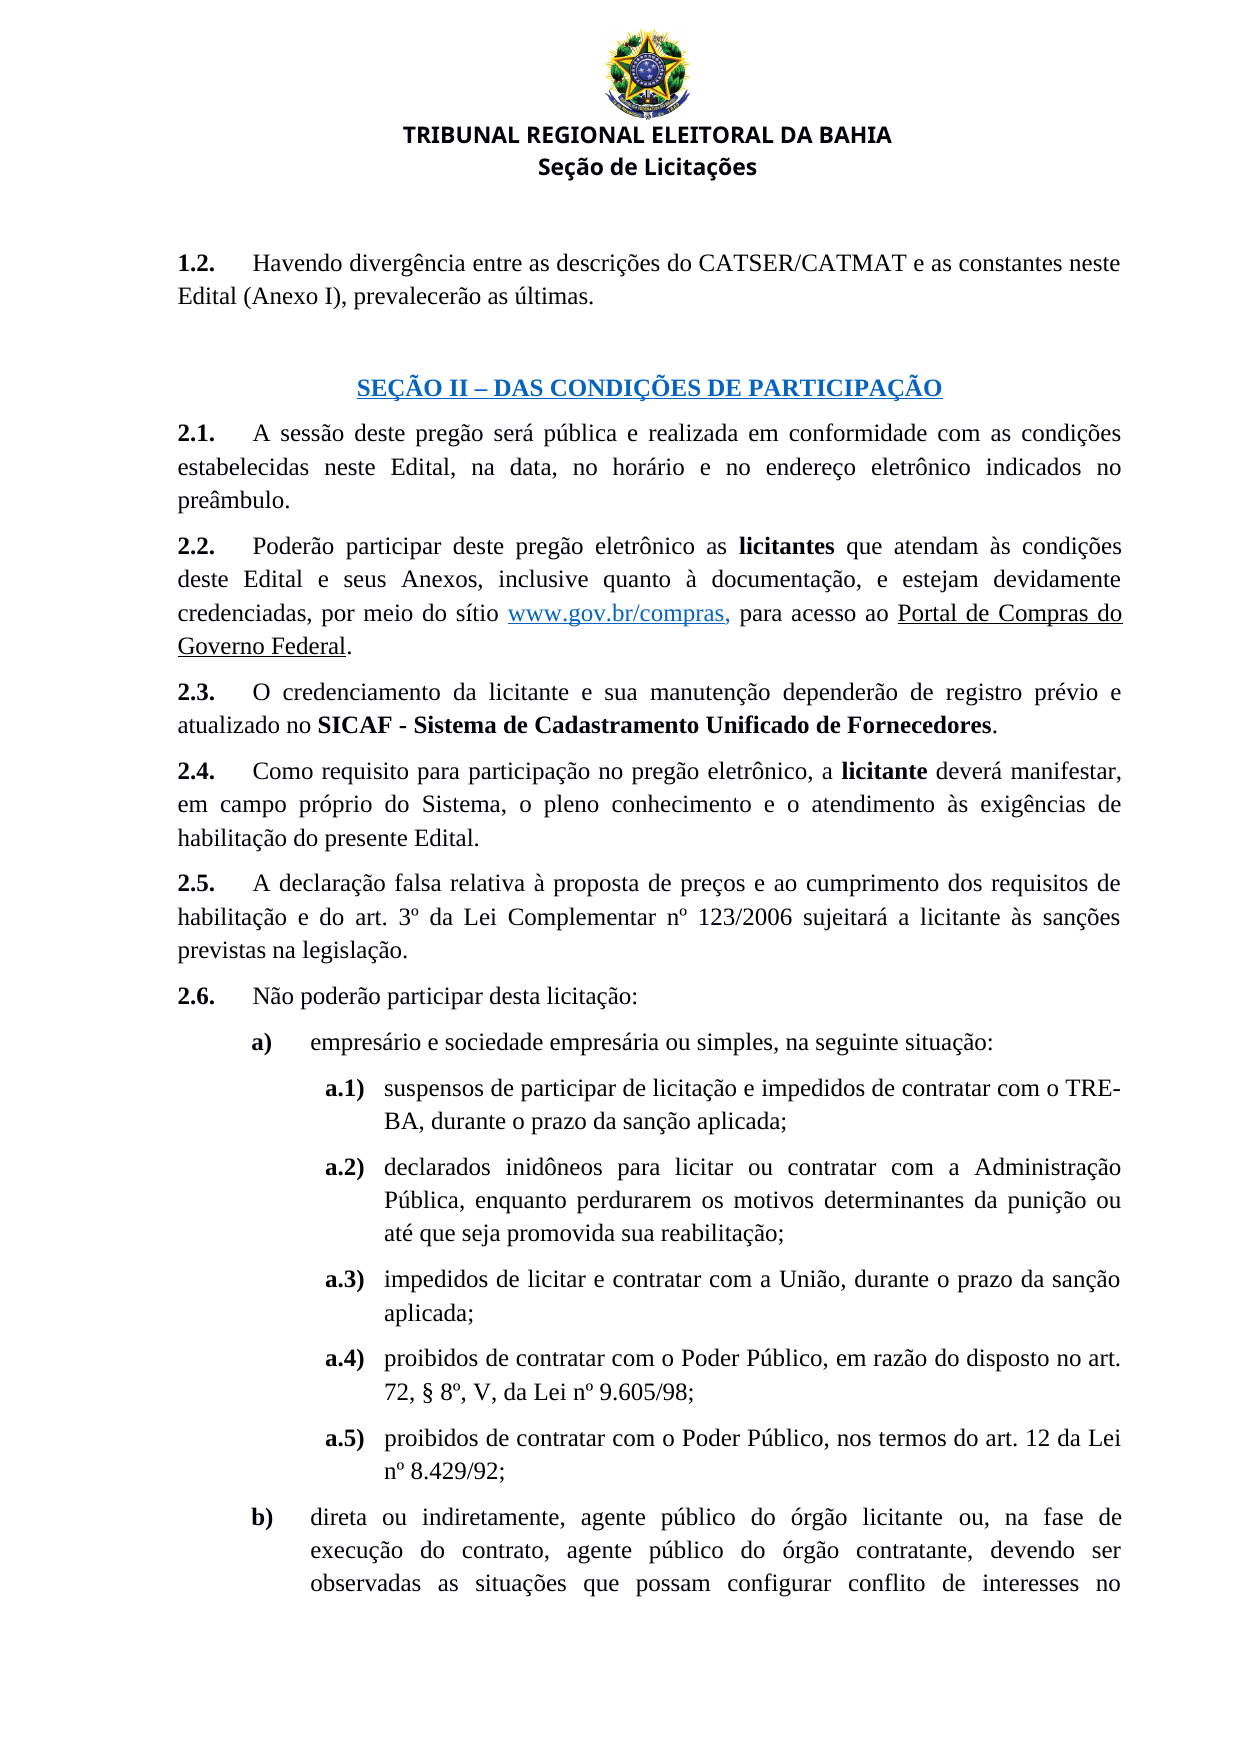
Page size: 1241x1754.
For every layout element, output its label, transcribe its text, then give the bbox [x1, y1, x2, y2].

text a.4) proibidos de contratar com o Poder Público, em razão do disposto no art. 72, § 8º, V, da Lei nº 9.605/98; [325, 1340, 1122, 1407]
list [251, 1498, 1122, 1598]
text 2.4. Como requisito para participação no pregão eletrônico, a licitante deverá manifestar, em campo próprio do Sistema, o pleno conhecimento e o atendimento às exigências de habilitação do presente Edital. [177, 753, 1122, 853]
text 2.3. O credenciamento da licitante e sua manutenção dependerão de registro prévio e atualizado no SICAF - Sistema de Cadastramento Unificado de Fornecedores. [177, 673, 1122, 740]
text 2.1. A sessão deste pregão será pública e realizada em conformidade com as condições estabelecidas neste Edital, na data, no horário e no endereço eletrônico indicados no preâmbulo. [177, 415, 1122, 515]
text SEÇÃO II – DAS CONDIÇÕES DE PARTICIPAÇÃO [177, 369, 1122, 403]
text 2.5. A declaração falsa relativa à proposta de preços e ao cumprimento dos requisitos de habilitação e do art. 3º da Lei Complementar nº 123/2006 sujeitará a licitante às sanções previstas na legislação. [177, 865, 1122, 965]
list empresário e sociedade empresária ou simples, na seguinte situação: [251, 1023, 1122, 1057]
text a.1) suspensos de participar de licitação e impedidos de contratar com o TRE-BA, durante o prazo da sanção aplicada; [325, 1069, 1122, 1136]
text 1.2. Havendo divergência entre as descrições do CATSER/CATMAT e as constantes neste Edital (Anexo I), prevalecerão as últimas. [177, 244, 1122, 311]
text a.2) declarados inidôneos para licitar ou contratar com a Administração Pública, enquanto perdurarem os motivos determinantes da punição ou até que seja promovida sua reabilitação; [325, 1148, 1122, 1248]
text 2.2. Poderão participar deste pregão eletrônico as licitantes que atendam às condições deste Edital e seus Anexos, inclusive quanto à documentação, e estejam devidamente credenciadas, por meio do sítio www.gov.br/compras, para acesso ao Portal de Compras do Governo Federal. [177, 528, 1122, 661]
text a.3) impedidos de licitar e contratar com a União, durante o prazo da sanção aplicada; [325, 1261, 1122, 1328]
text a.5) proibidos de contratar com o Poder Público, nos termos do art. 12 da Lei nº 8.429/92; [325, 1419, 1122, 1486]
text 2.6. Não poderão participar desta licitação: [177, 978, 1122, 1011]
